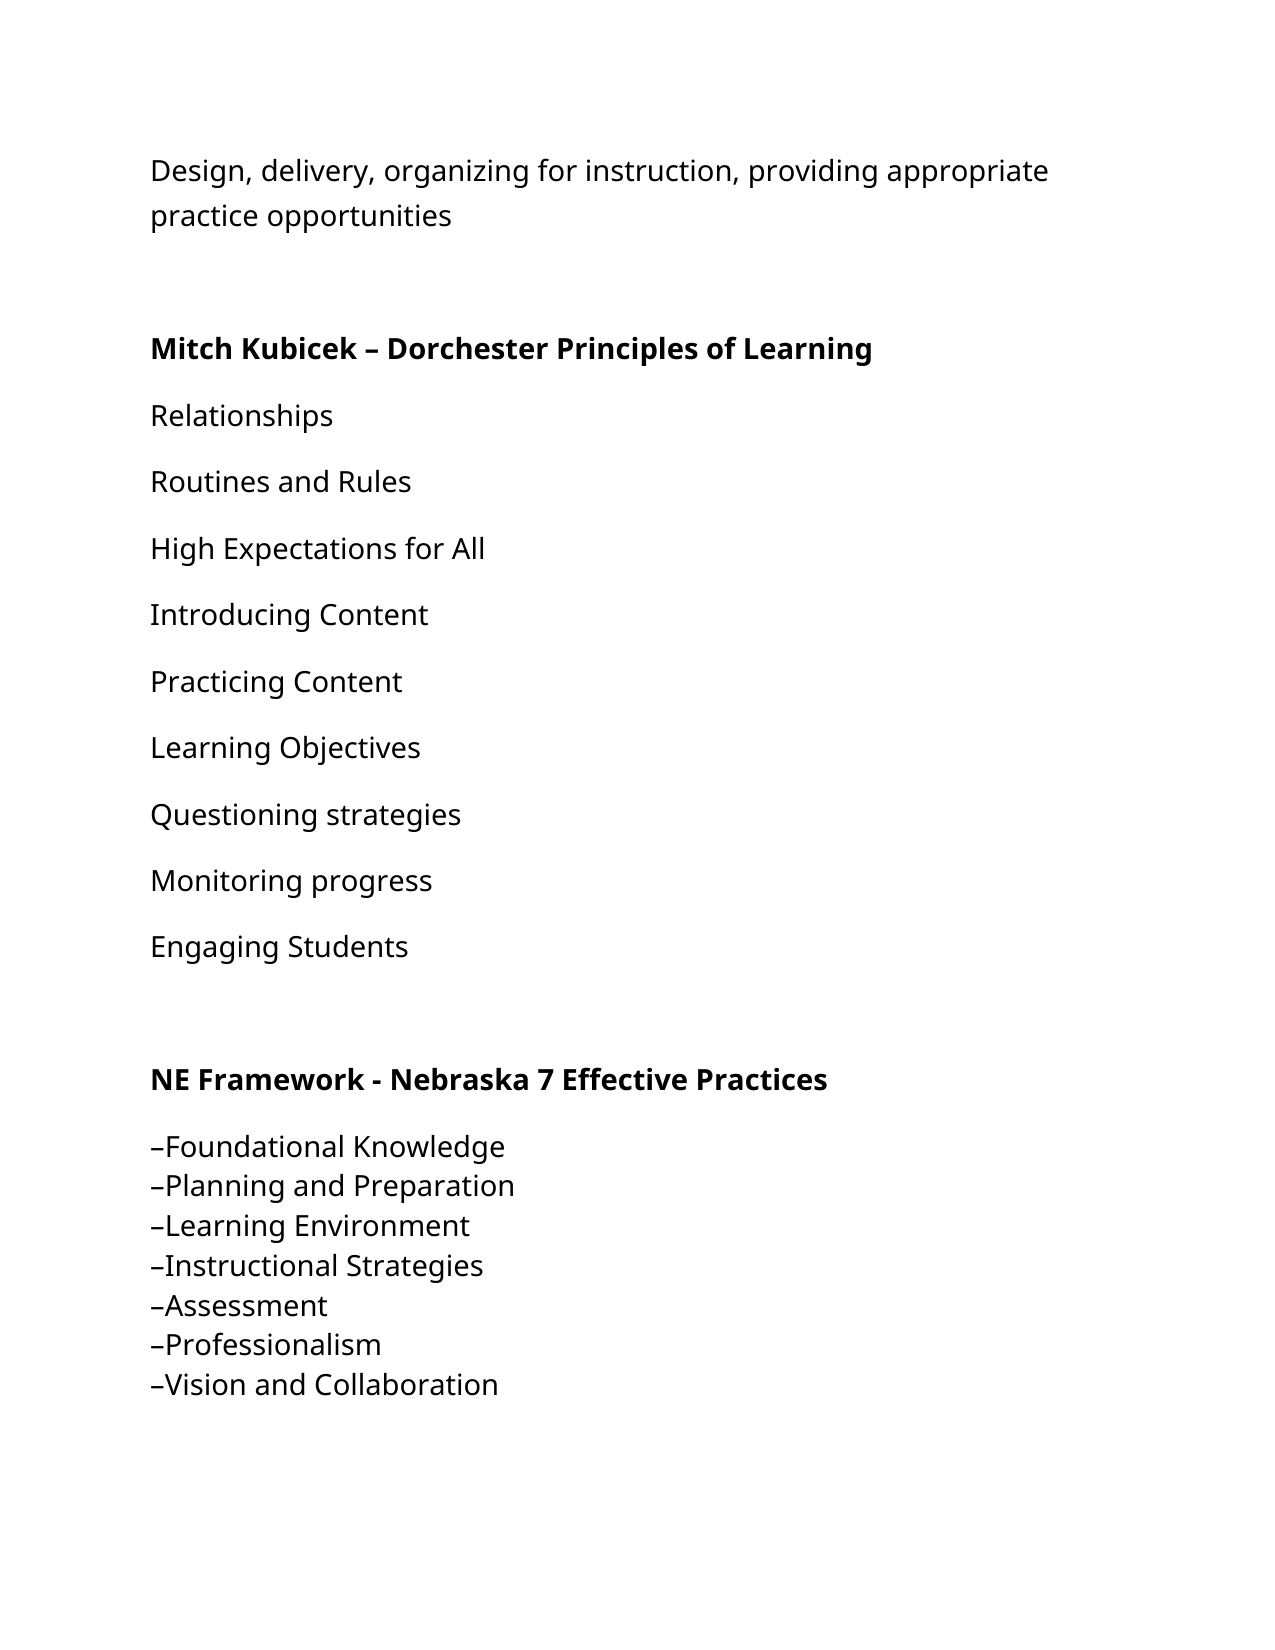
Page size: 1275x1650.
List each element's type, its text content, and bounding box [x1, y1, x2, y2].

text –Planning and Preparation [150, 1166, 1125, 1205]
text Questioning strategies [150, 794, 1125, 833]
text Relationships [150, 395, 1125, 435]
text –Instructional Strategies [150, 1245, 1125, 1285]
text NE Framework - Nebraska 7 Effective Practices [150, 1059, 1125, 1099]
text Introducing Content [150, 594, 1125, 634]
text –Learning Environment [150, 1205, 1125, 1245]
text –Vision and Collaboration [150, 1364, 1125, 1404]
text Mitch Kubicek – Dorchester Principles of Learning [150, 328, 1125, 368]
text –Professionalism [150, 1324, 1125, 1364]
text –Foundational Knowledge [150, 1126, 1125, 1166]
text Routines and Rules [150, 461, 1125, 501]
text –Assessment [150, 1285, 1125, 1324]
text Monitoring progress [150, 860, 1125, 900]
text Design, delivery, organizing for instruction, providing appropriate practice opportunities [150, 150, 1125, 235]
text Learning Objectives [150, 727, 1125, 767]
text Practicing Content [150, 661, 1125, 701]
text High Expectations for All [150, 528, 1125, 568]
text Engaging Students [150, 927, 1125, 966]
